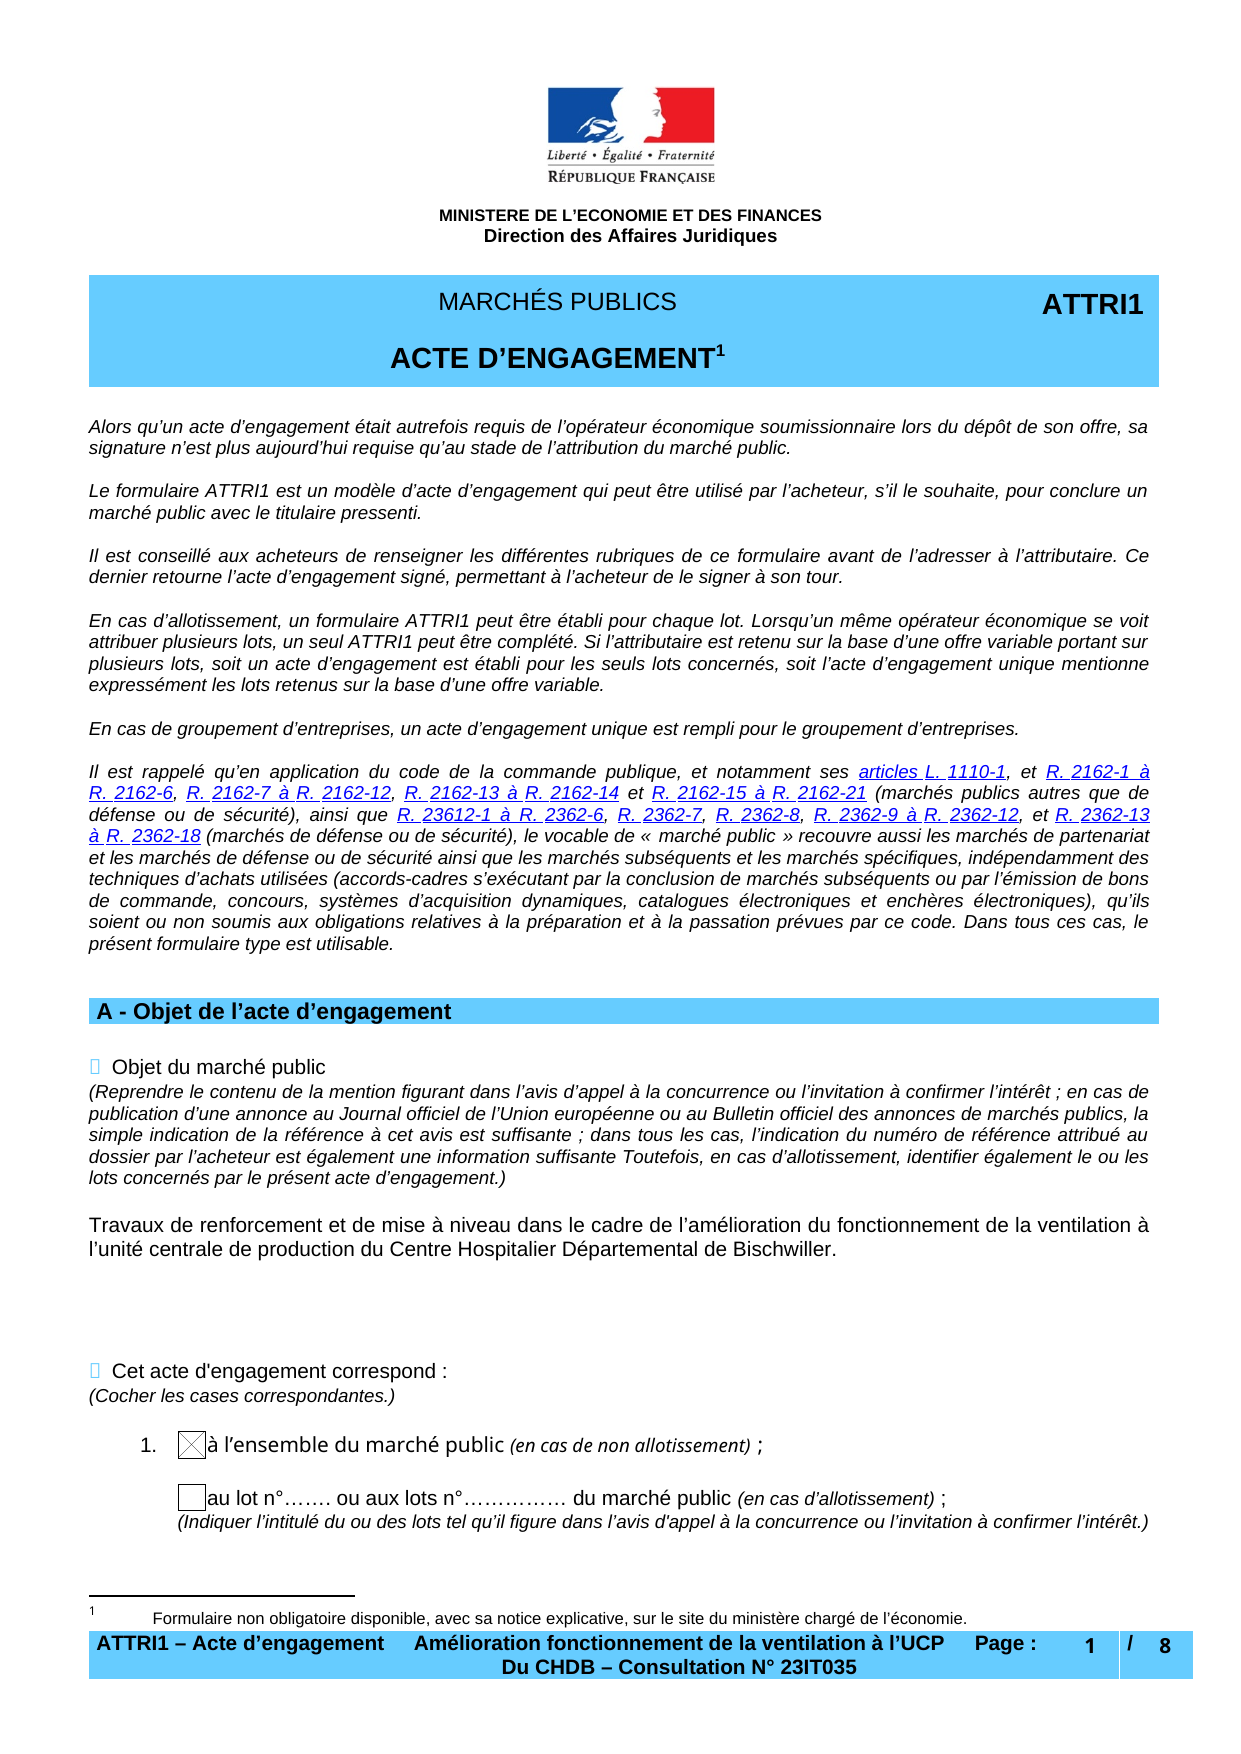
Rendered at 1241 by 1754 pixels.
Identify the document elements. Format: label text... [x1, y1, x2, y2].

table_header A - Objet de l’acte d’engagement [89, 998, 1159, 1024]
text  Cet acte d'engagement correspond : [89, 1356, 1152, 1385]
picture [546, 86, 715, 184]
text En cas de groupement d’entreprises, un acte d’engagement unique est rempli pour le groupement d’entreprises. [89, 717, 1152, 739]
text Le formulaire ATTRI1 est un modèle d’acte d’engagement qui peut être utilisé par l’acheteur, s’il le souhaite, pour conclure un marché public avec le titulaire pressenti. [89, 480, 1152, 523]
text  Objet du marché public [89, 1052, 1152, 1081]
text (Reprendre le contenu de la mention figurant dans l’avis d’appel à la concurrence ou l’invitation à confirmer l’intérêt ; en cas de publication d’une annonce au Journal officiel de l’Union européenne ou au Bulletin officiel des annonces de marchés publics, la simple indication de la référence à cet avis est suffisante ; dans tous les cas, l’indication du numéro de référence attribué au dossier par l’acheteur est également une information suffisante Toutefois, en cas d’allotissement, identifier également le ou les lots concernés par le présent acte d’engagement.) [89, 1081, 1152, 1189]
table_header ATTRI1 [1026, 275, 1159, 387]
text En cas d’allotissement, un formulaire ATTRI1 peut être établi pour chaque lot. Lorsqu’un même opérateur économique se voit attribuer plusieurs lots, un seul ATTRI1 peut être complété. Si l’attributaire est retenu sur la base d’une offre variable portant sur plusieurs lots, soit un acte d’engagement est établi pour les seuls lots concernés, soit l’acte d’engagement unique mentionne expressément les lots retenus sur la base d’une offre variable. [89, 609, 1152, 696]
text Il est rappelé qu’en application du code de la commande publique, et notamment ses articles L. 1110-1, et R. 2162-1 à R. 2162-6, R. 2162-7 à R. 2162-12, R. 2162-13 à R. 2162-14 et R. 2162-15 à R. 2162-21 (marchés publics autres que de défense ou de sécurité), ainsi que R. 23612-1 à R. 2362-6, R. 2362-7, R. 2362-8, R. 2362-9 à R. 2362-12, et R. 2362-13 à R. 2362-18 (marchés de défense ou de sécurité), le vocable de « marché public » recouvre aussi les marchés de partenariat et les marchés de défense ou de sécurité ainsi que les marchés subséquents et les marchés spécifiques, indépendamment des techniques d’achats utilisées (accords-cadres s’exécutant par la conclusion de marchés subséquents ou par l’émission de bons de commande, concours, systèmes d’acquisition dynamiques, catalogues électroniques et enchères électroniques), qu’ils soient ou non soumis aux obligations relatives à la préparation et à la passation prévues par ce code. Dans tous ces cas, le présent formulaire type est utilisable. [89, 760, 1152, 954]
table_header MARCHéS PUBLICS ACTE D’ENGAGEMENT [89, 275, 1026, 387]
table_header MINISTERE DE L’ECONOMIE ET DES FINANCES Direction des Affaires Juridiques [87, 86, 1174, 246]
text Il est conseillé aux acheteurs de renseigner les différentes rubriques de ce formulaire avant de l’adresser à l’attributaire. Ce dernier retourne l’acte d’engagement signé, permettant à l’acheteur de le signer à son tour. [89, 545, 1152, 588]
text (Indiquer l’intitulé du ou des lots tel qu’il figure dans l’avis d'appel à la concurrence ou l’invitation à confirmer l’intérêt.) [177, 1511, 1152, 1533]
text au lot n°……. ou aux lots n°…………… du marché public (en cas d’allotissement) ; [177, 1483, 1152, 1511]
list à l’ensemble du marché public (en cas de non allotissement) ; [140, 1430, 1152, 1459]
text (Cocher les cases correspondantes.) [89, 1385, 1152, 1406]
text Alors qu’un acte d’engagement était autrefois requis de l’opérateur économique soumissionnaire lors du dépôt de son offre, sa signature n’est plus aujourd’hui requise qu’au stade de l’attribution du marché public. [89, 415, 1152, 458]
text Travaux de renforcement et de mise à niveau dans le cadre de l’amélioration du fonctionnement de la ventilation à l’unité centrale de production du Centre Hospitalier Départemental de Bischwiller. [89, 1213, 1152, 1261]
